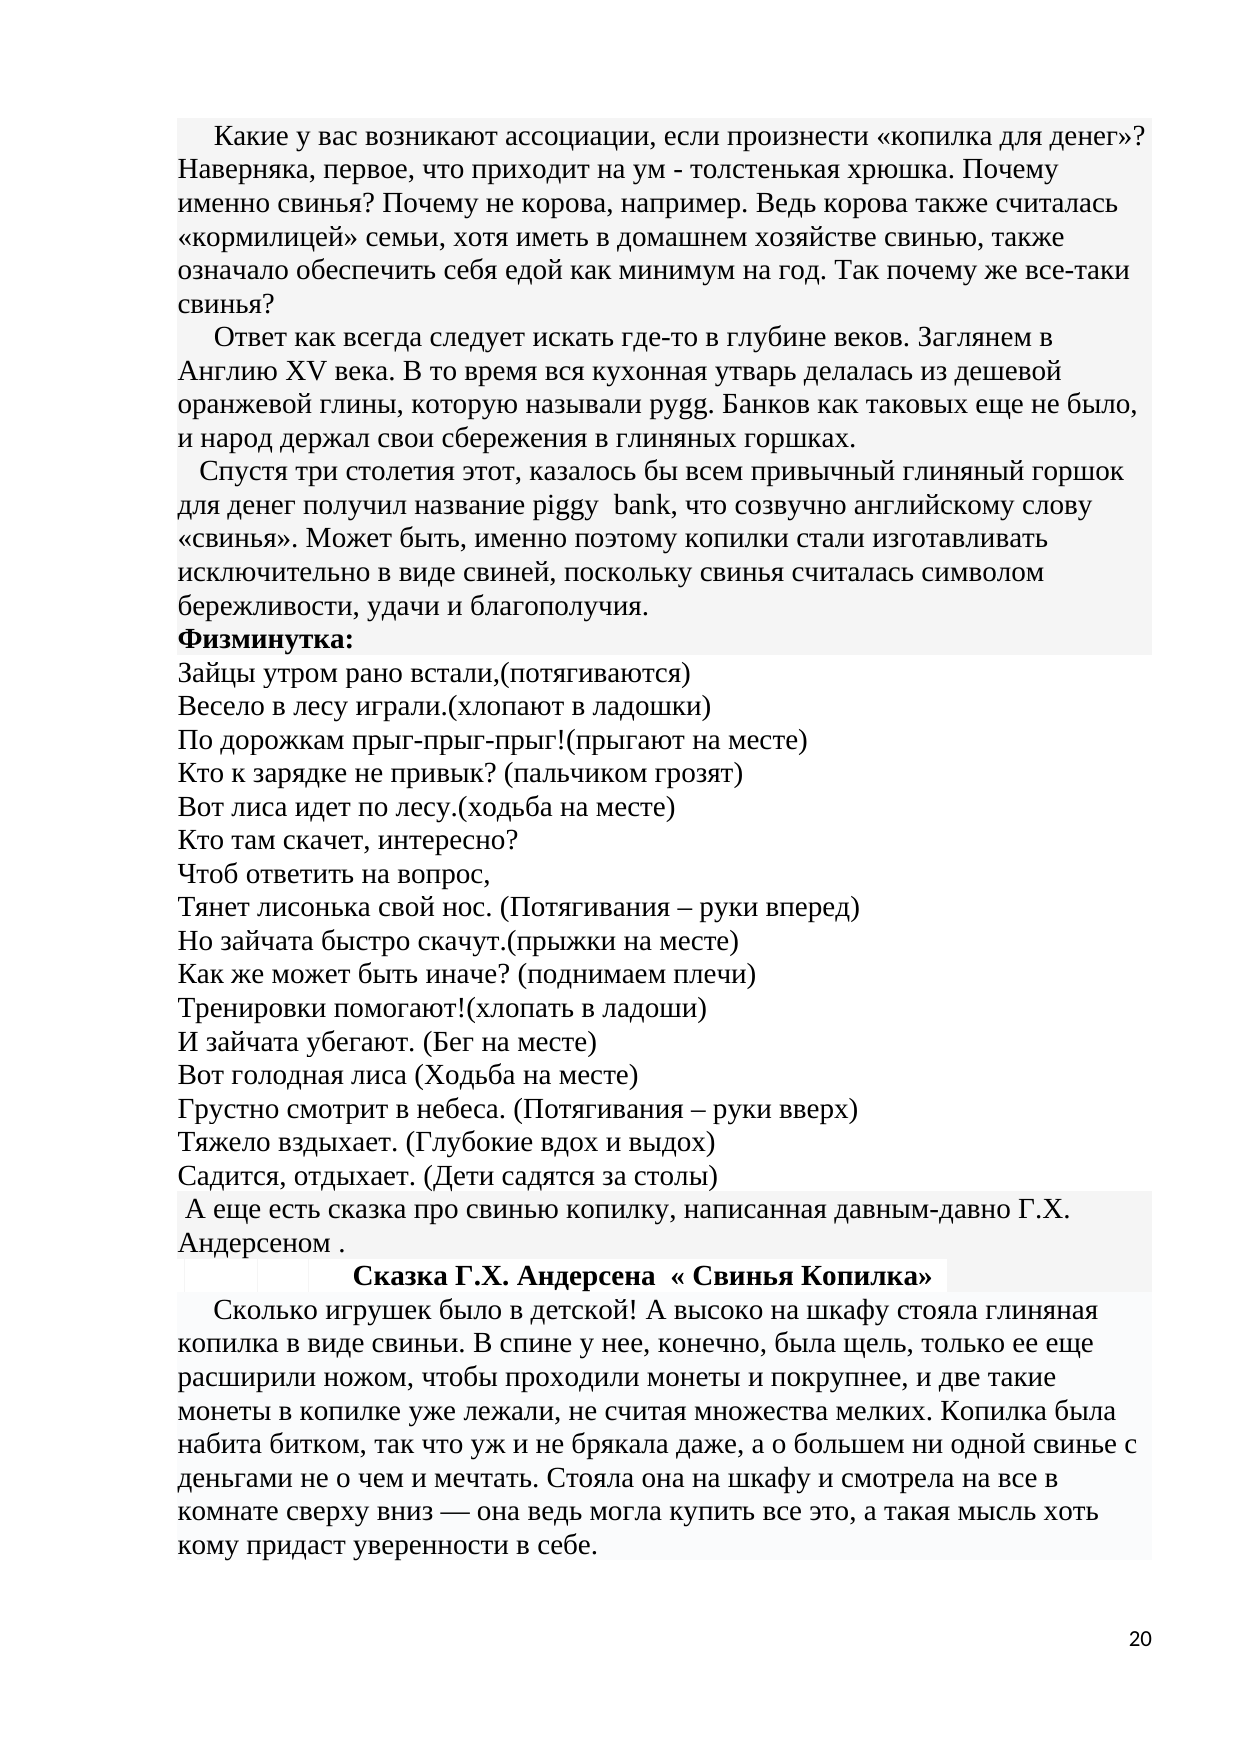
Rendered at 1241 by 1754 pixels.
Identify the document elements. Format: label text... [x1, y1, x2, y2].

text Ответ как всегда следует искать где-то в глубине веков. Заглянем в Англию XV века. В то время вся кухонная утварь делалась из дешевой оранжевой глины, которую называли pygg. Банков как таковых еще не было, и народ держал свои сбережения в глиняных горшках. Спустя три столетия этот, казалось бы всем привычный глиняный горшок для денег получил название piggy bank, что созвучно английскому слову «свинья». Может быть, именно поэтому копилки стали изготавливать исключительно в виде свиней, поскольку свинья считалась символом бережливости, удачи и благополучия. [177, 319, 1152, 621]
text Физминутка: [177, 621, 1152, 655]
text Зайцы утром рано встали,(потягиваются) Весело в лесу играли.(хлопают в ладошки) По дорожкам прыг-прыг-прыг!(прыгают на месте) Кто к зарядке не привык? (пальчиком грозят) Вот лиса идет по лесу.(ходьба на месте) Кто там скачет, интересно? Чтоб ответить на вопрос, Тянет лисонька свой нос. (Потягивания – руки вперед) Но зайчата быстро скачут.(прыжки на месте) Как же может быть иначе? (поднимаем плечи) Тренировки помогают!(хлопать в ладоши) И зайчата убегают. (Бег на месте) Вот голодная лиса (Ходьба на месте) Грустно смотрит в небеса. (Потягивания – руки вверх) Тяжело вздыхает. (Глубокие вдох и выдох) Садится, отдыхает. (Дети садятся за столы) [177, 655, 1152, 1191]
text Какие у вас возникают ассоциации, если произнести «копилка для денег»? Наверняка, первое, что приходит на ум - толстенькая хрюшка. Почему именно свинья? Почему не корова, например. Ведь корова также считалась «кормилицей» семьи, хотя иметь в домашнем хозяйстве свинью, также означало обеспечить себя едой как минимум на год. Так почему же все-таки свинья? [177, 118, 1152, 319]
text Сколько игрушек было в детской! А высоко на шкафу стояла глиняная копилка в виде свиньи. В спине у нее, конечно, была щель, только ее еще расширили ножом, чтобы проходили монеты и покрупнее, и две такие монеты в копилке уже лежали, не считая множества мелких. Копилка была набита битком, так что уж и не брякала даже, а о большем ни одной свинье с деньгами не о чем и мечтать. Стояла она на шкафу и смотрела на все в комнате сверху вниз — она ведь могла купить все это, а такая мысль хоть кому придаст уверенности в себе. [177, 1292, 1152, 1560]
text А еще есть сказка про свинью копилку, написанная давным-давно Г.Х. Андерсеном . Сказка Г.Х. Андерсена « Свинья Копилка» [177, 1191, 1152, 1292]
